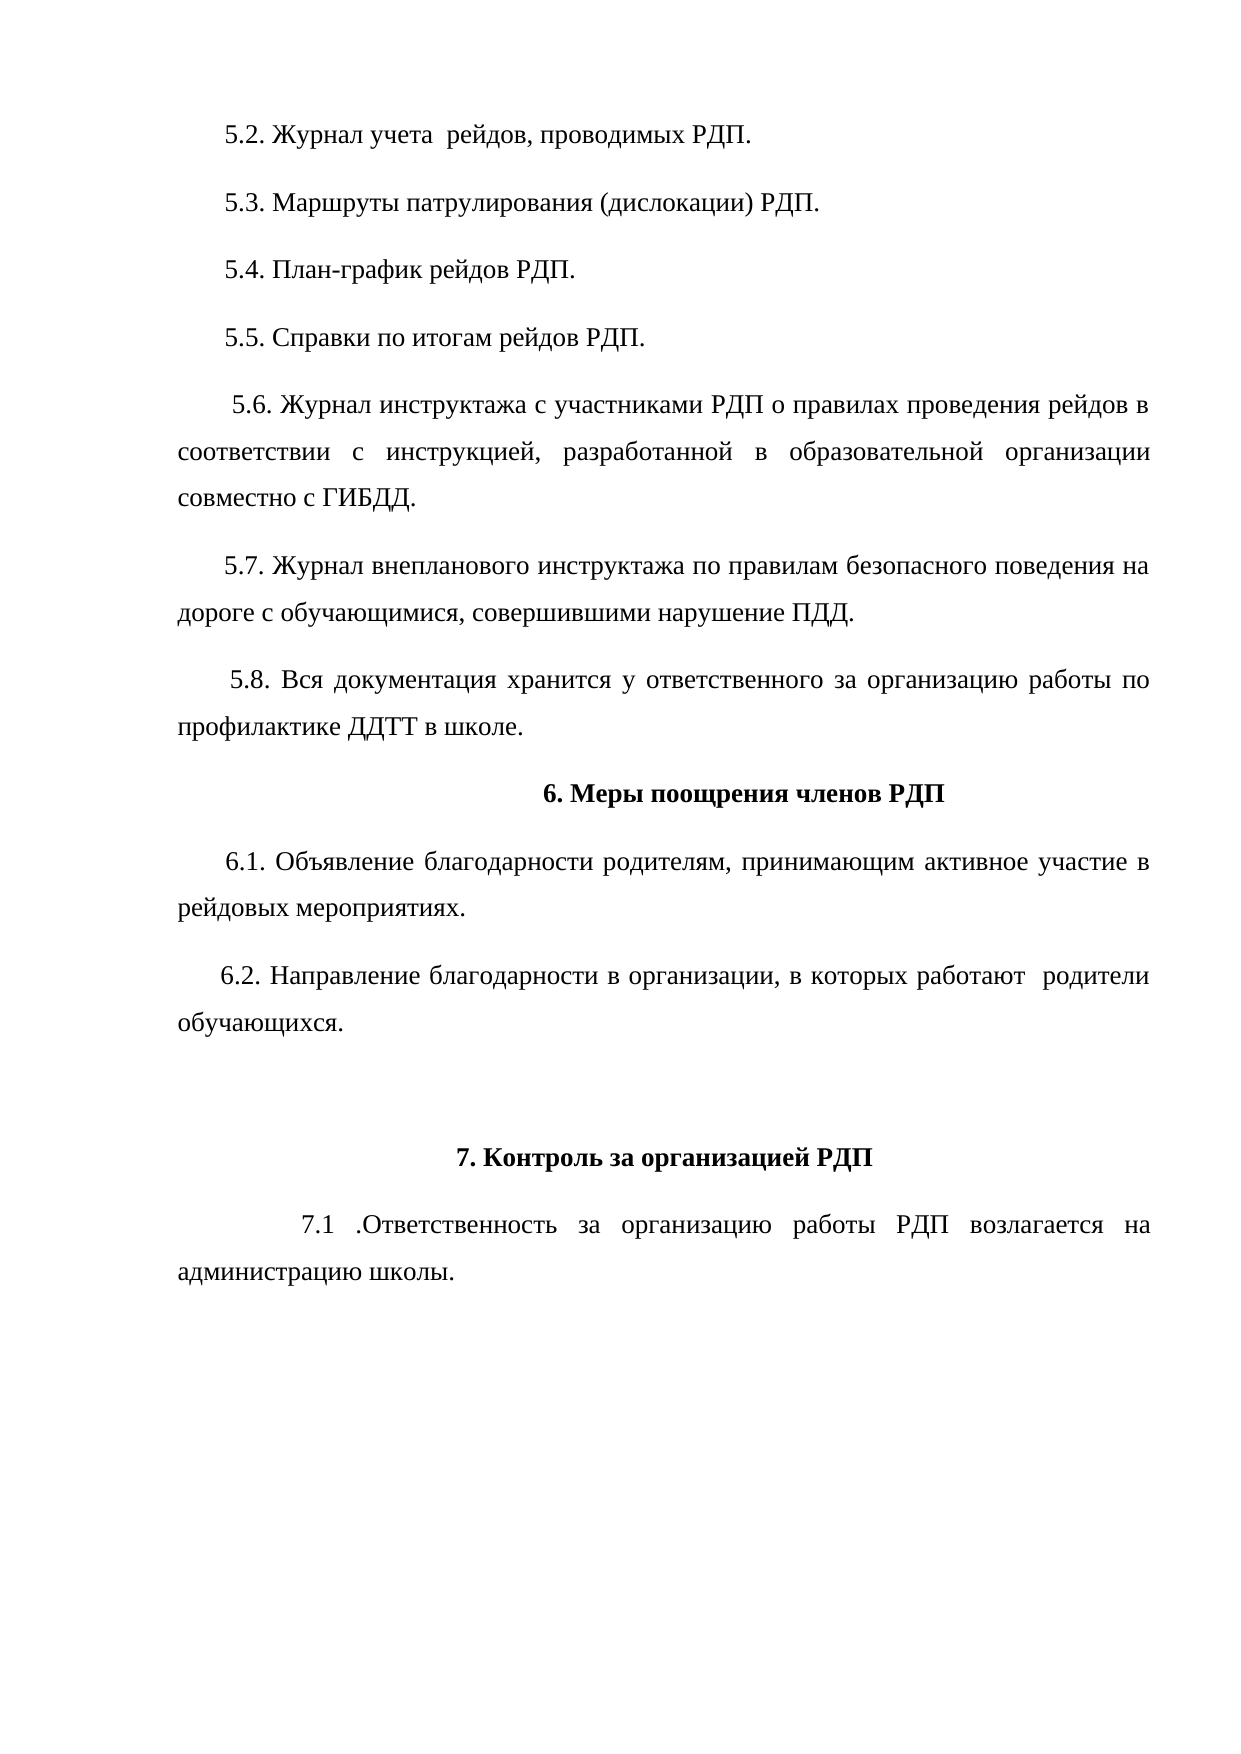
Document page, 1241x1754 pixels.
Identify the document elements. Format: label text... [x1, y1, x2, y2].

text 5.3. Маршруты патрулирования (дислокации) РДП. [177, 186, 1152, 217]
text 5.8. Вся документация хранится у ответственного за организацию работы по профилактике ДДТТ в школе. [177, 663, 1152, 741]
text 5.7. Журнал внепланового инструктажа по правилам безопасного поведения на дороге с обучающимися, совершившими нарушение ПДД. [177, 549, 1152, 627]
text 7. Контроль за организацией РДП [177, 1141, 1152, 1172]
text 5.2. Журнал учета рейдов, проводимых РДП. [177, 118, 1152, 149]
text 6.2. Направление благодарности в организации, в которых работают родители обучающихся. [177, 959, 1152, 1037]
text 5.5. Справки по итогам рейдов РДП. [177, 321, 1152, 352]
text 7.1 .Ответственность за организацию работы РДП возлагается на администрацию школы. [177, 1208, 1152, 1286]
text 6. Меры поощрения членов РДП [177, 777, 1152, 808]
text 5.4. План-график рейдов РДП. [177, 253, 1152, 284]
text 5.6. Журнал инструктажа с участниками РДП о правилах проведения рейдов в соответствии с инструкцией, разработанной в образовательной организации совместно с ГИБДД. [177, 388, 1152, 513]
text 6.1. Объявление благодарности родителям, принимающим активное участие в рейдовых мероприятиях. [177, 845, 1152, 923]
